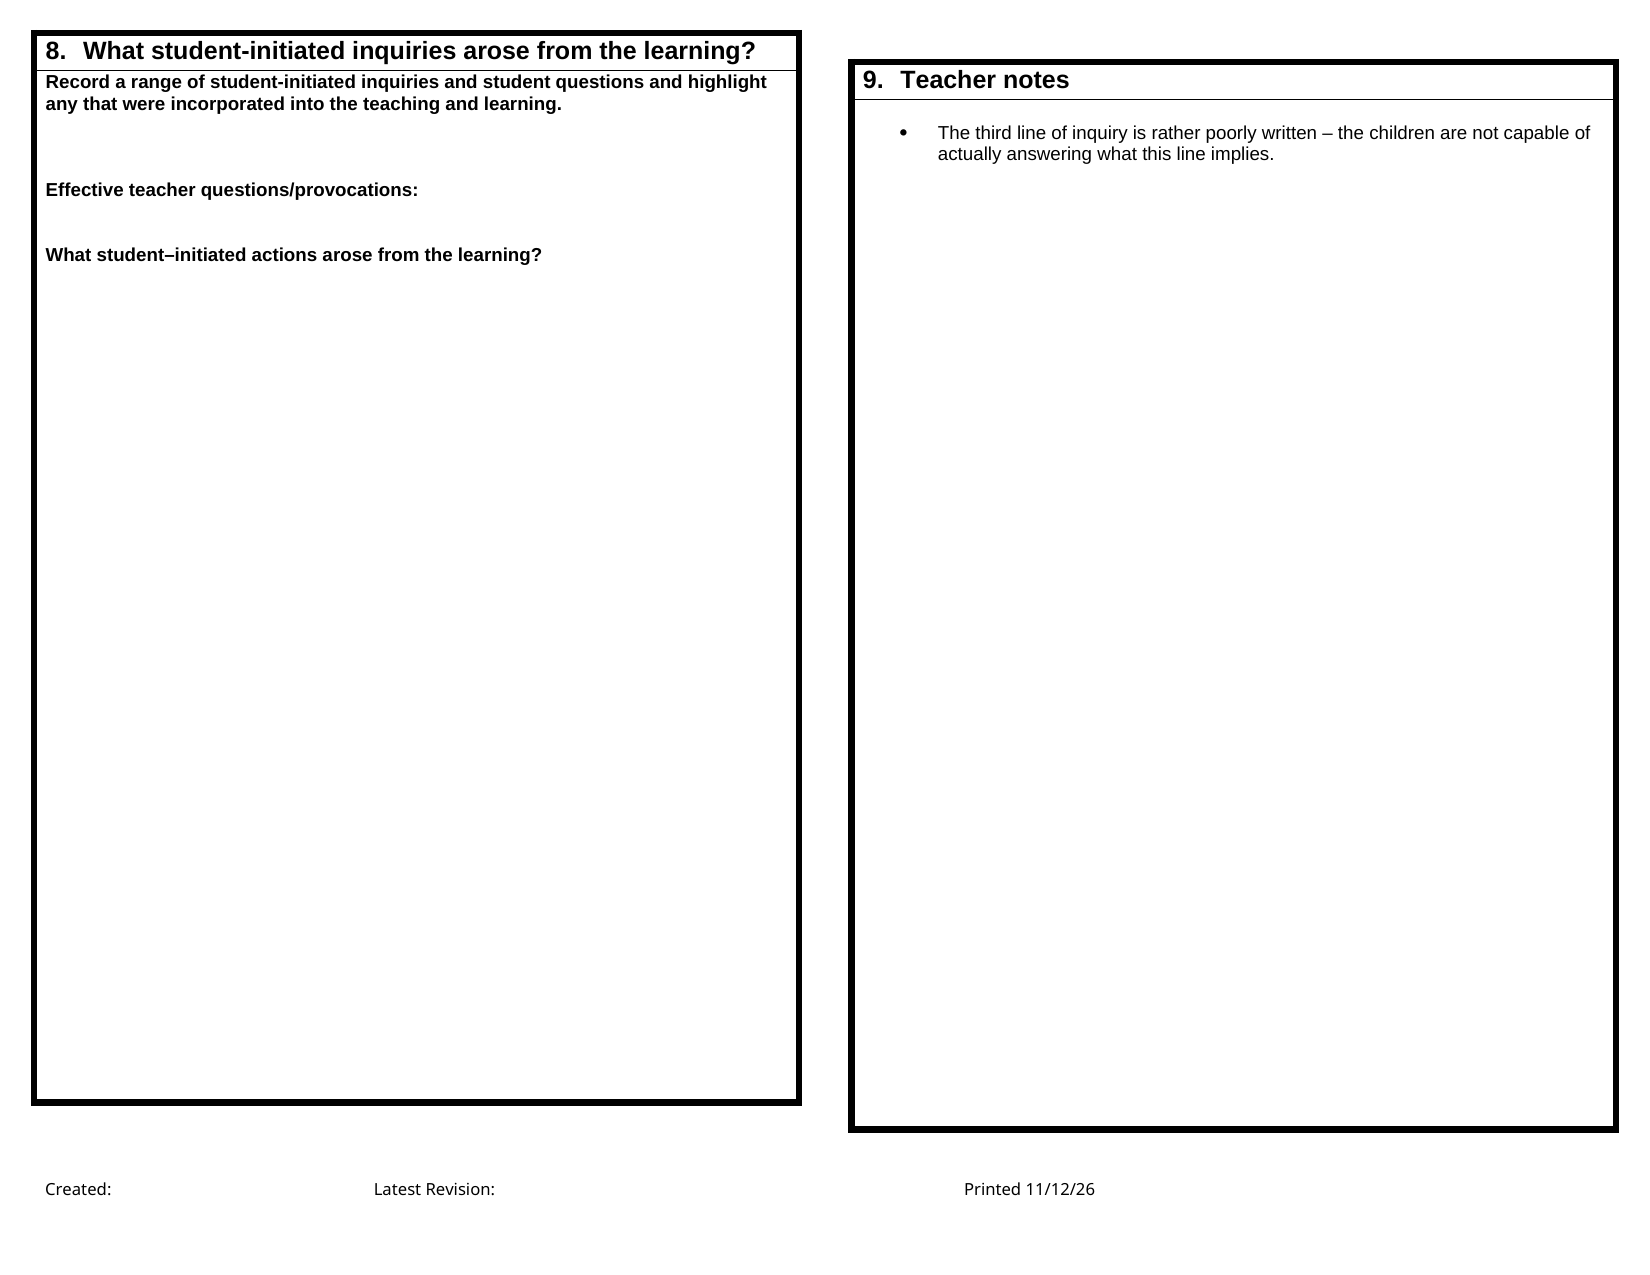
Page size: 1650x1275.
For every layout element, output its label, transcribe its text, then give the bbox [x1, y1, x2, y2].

table_cell Record a range of student-initiated inquiries and student questions and highlight any that were incorporated into the teaching and learning. Effective teacher questions/provocations: What student–initiated actions arose from the learning? [37, 71, 796, 1099]
table_header 8. What student-initiated inquiries arose from the learning? [37, 36, 796, 70]
table_cell The third line of inquiry is rather poorly written – the children are not capable of actually answering what this line implies. [855, 100, 1613, 1126]
table_header 9. Teacher notes [855, 65, 1613, 98]
